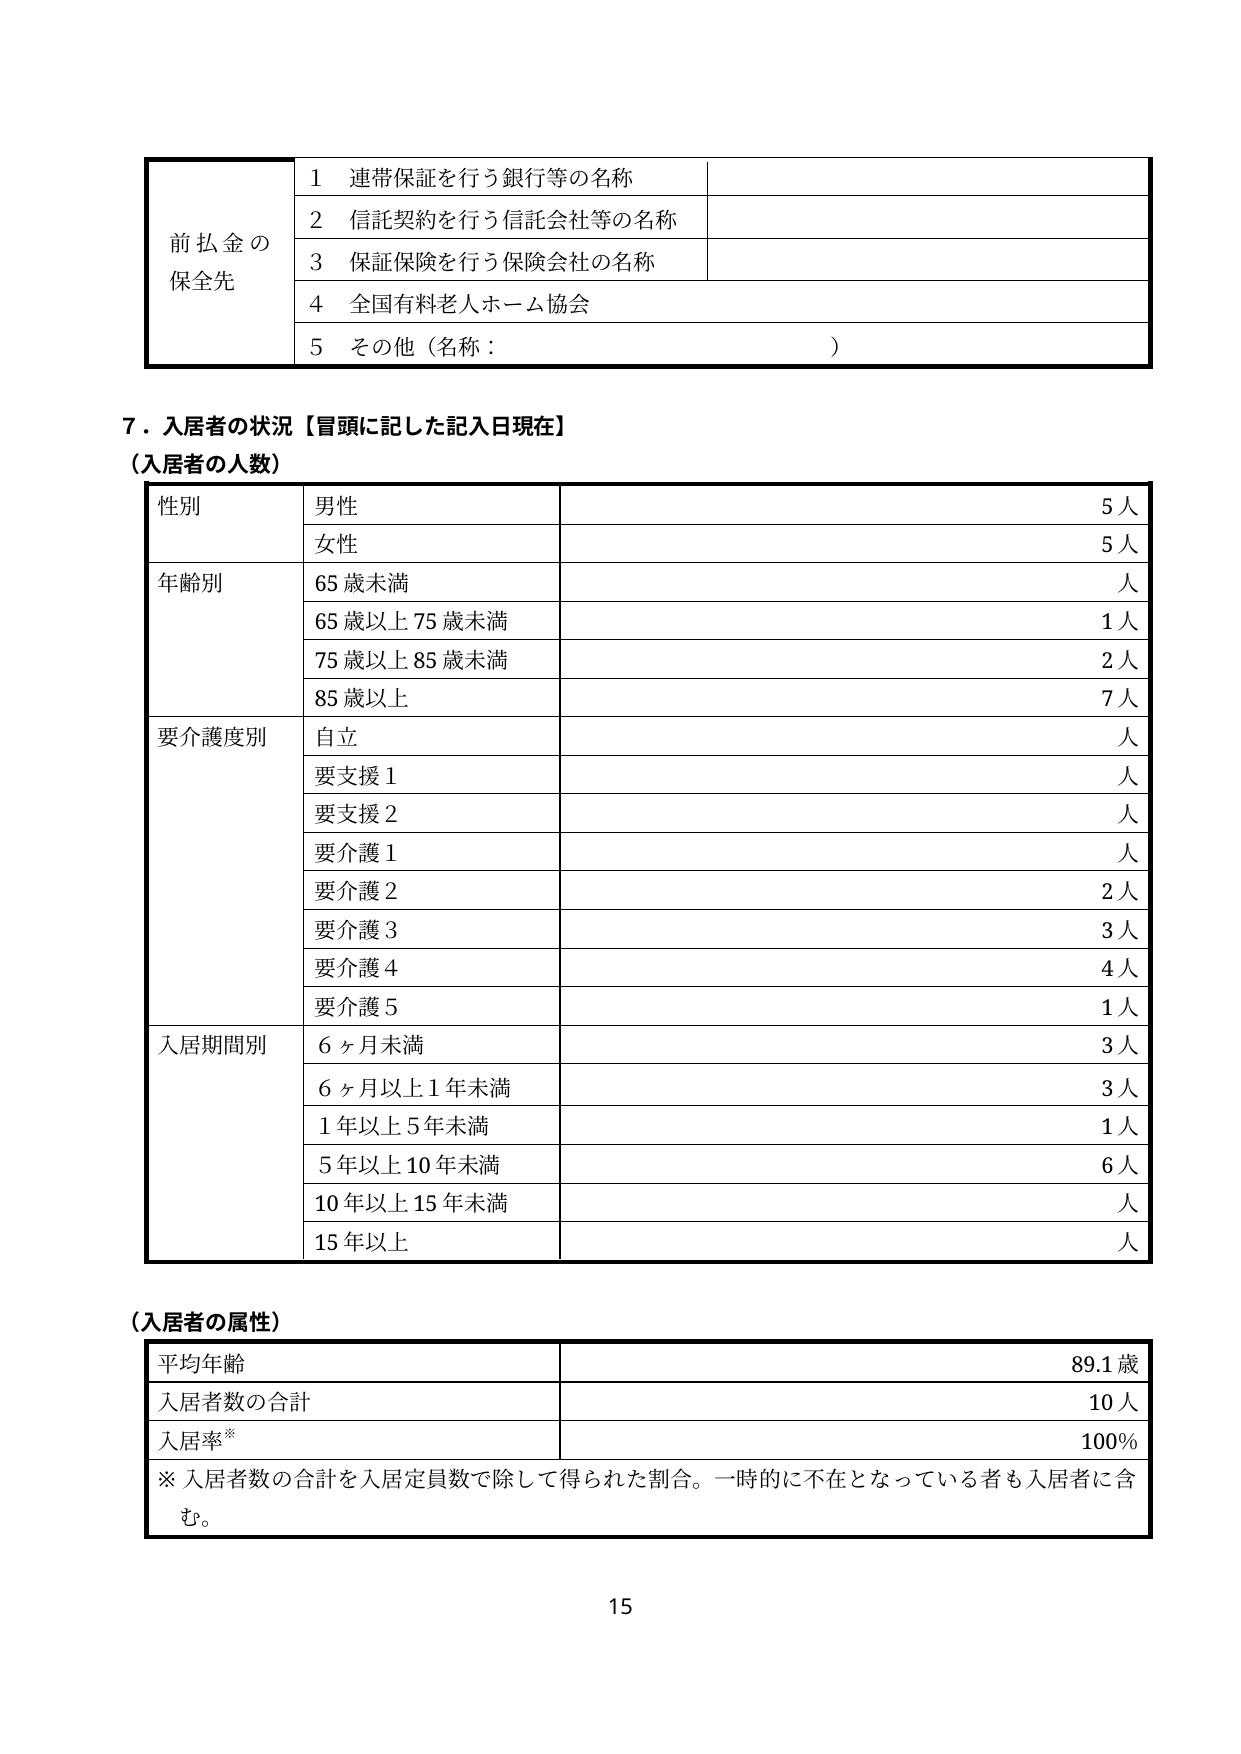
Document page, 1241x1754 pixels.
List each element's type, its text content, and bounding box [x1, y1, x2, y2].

table_cell 5人 [561, 525, 1148, 562]
table_cell １年以上５年未満 [304, 1106, 559, 1144]
table_cell 入居者数の合計 [149, 1383, 559, 1420]
table_cell 3人 [561, 1026, 1148, 1063]
table_cell 要介護２ [304, 871, 559, 909]
table_cell 7人 [561, 679, 1148, 716]
table_cell 1人 [561, 987, 1148, 1024]
table_cell 65歳未満 [304, 563, 559, 601]
table_cell 要介護度別 [149, 717, 303, 1024]
table_cell 人 [561, 756, 1148, 793]
text ７．入居者の状況【冒頭に記した記入日現在】 [118, 406, 1122, 444]
table_header 5人 [561, 486, 1148, 523]
table_cell 入居率※ [149, 1421, 559, 1458]
table_cell 自立 [304, 717, 559, 755]
table_cell 100％ [561, 1421, 1148, 1458]
table_cell 2人 [561, 871, 1148, 909]
table_cell 10年以上15年未満 [304, 1184, 559, 1221]
table_cell [708, 158, 1148, 195]
table_cell 4人 [561, 949, 1148, 986]
table_cell １ 連帯保証を行う銀行等の名称 [295, 158, 708, 195]
table_cell 要支援１ [304, 756, 559, 793]
table_cell 人 [561, 833, 1148, 870]
table_header 89.1歳 [561, 1344, 1148, 1381]
table_cell 75歳以上85歳未満 [304, 640, 559, 678]
table_cell 10人 [561, 1383, 1148, 1420]
table_cell 人 [561, 717, 1148, 755]
table_cell 要介護３ [304, 910, 559, 947]
table_cell ６ヶ月未満 [304, 1026, 559, 1063]
table_cell ４ 全国有料老人ホーム協会 [295, 281, 1148, 322]
table_cell ５ その他（名称： ） [295, 323, 1148, 364]
text （入居者の属性） [118, 1302, 1122, 1339]
table_header 平均年齢 [149, 1344, 559, 1381]
table_cell 要介護１ [304, 833, 559, 870]
table_cell ※ 入居者数の合計を入居定員数で除して得られた割合。一時的に不在となっている者も入居者に含む。 [149, 1460, 1148, 1534]
table_cell 人 [561, 1184, 1148, 1221]
table_cell [708, 239, 1148, 280]
table_cell ５年以上10年未満 [304, 1145, 559, 1182]
table_cell 2人 [561, 640, 1148, 678]
table_cell 15年以上 [304, 1222, 559, 1259]
table_cell ６ヶ月以上１年未満 [304, 1064, 559, 1105]
table_cell 3人 [561, 910, 1148, 947]
table_header 男性 [304, 486, 559, 523]
table_cell 3人 [561, 1064, 1148, 1105]
table_cell 年齢別 [149, 563, 303, 716]
table_cell 85歳以上 [304, 679, 559, 716]
table_cell 1人 [561, 602, 1148, 639]
table_cell 前払金の保全先 [149, 162, 294, 364]
table_header 性別 [149, 486, 303, 562]
table_cell 人 [561, 563, 1148, 601]
table_cell 6人 [561, 1145, 1148, 1182]
table_cell 女性 [304, 525, 559, 562]
table_cell 要支援２ [304, 794, 559, 832]
table_cell 要介護４ [304, 949, 559, 986]
table_cell 65歳以上75歳未満 [304, 602, 559, 639]
table_cell [708, 196, 1148, 238]
table_cell 1人 [561, 1106, 1148, 1144]
table_cell 人 [561, 794, 1148, 832]
table_cell 入居期間別 [149, 1026, 303, 1259]
text （入居者の人数） [118, 444, 1122, 481]
table_cell ３ 保証保険を行う保険会社の名称 [295, 239, 707, 280]
table_cell 人 [561, 1222, 1148, 1259]
table_cell 要介護５ [304, 987, 559, 1024]
table_cell ２ 信託契約を行う信託会社等の名称 [295, 196, 707, 238]
